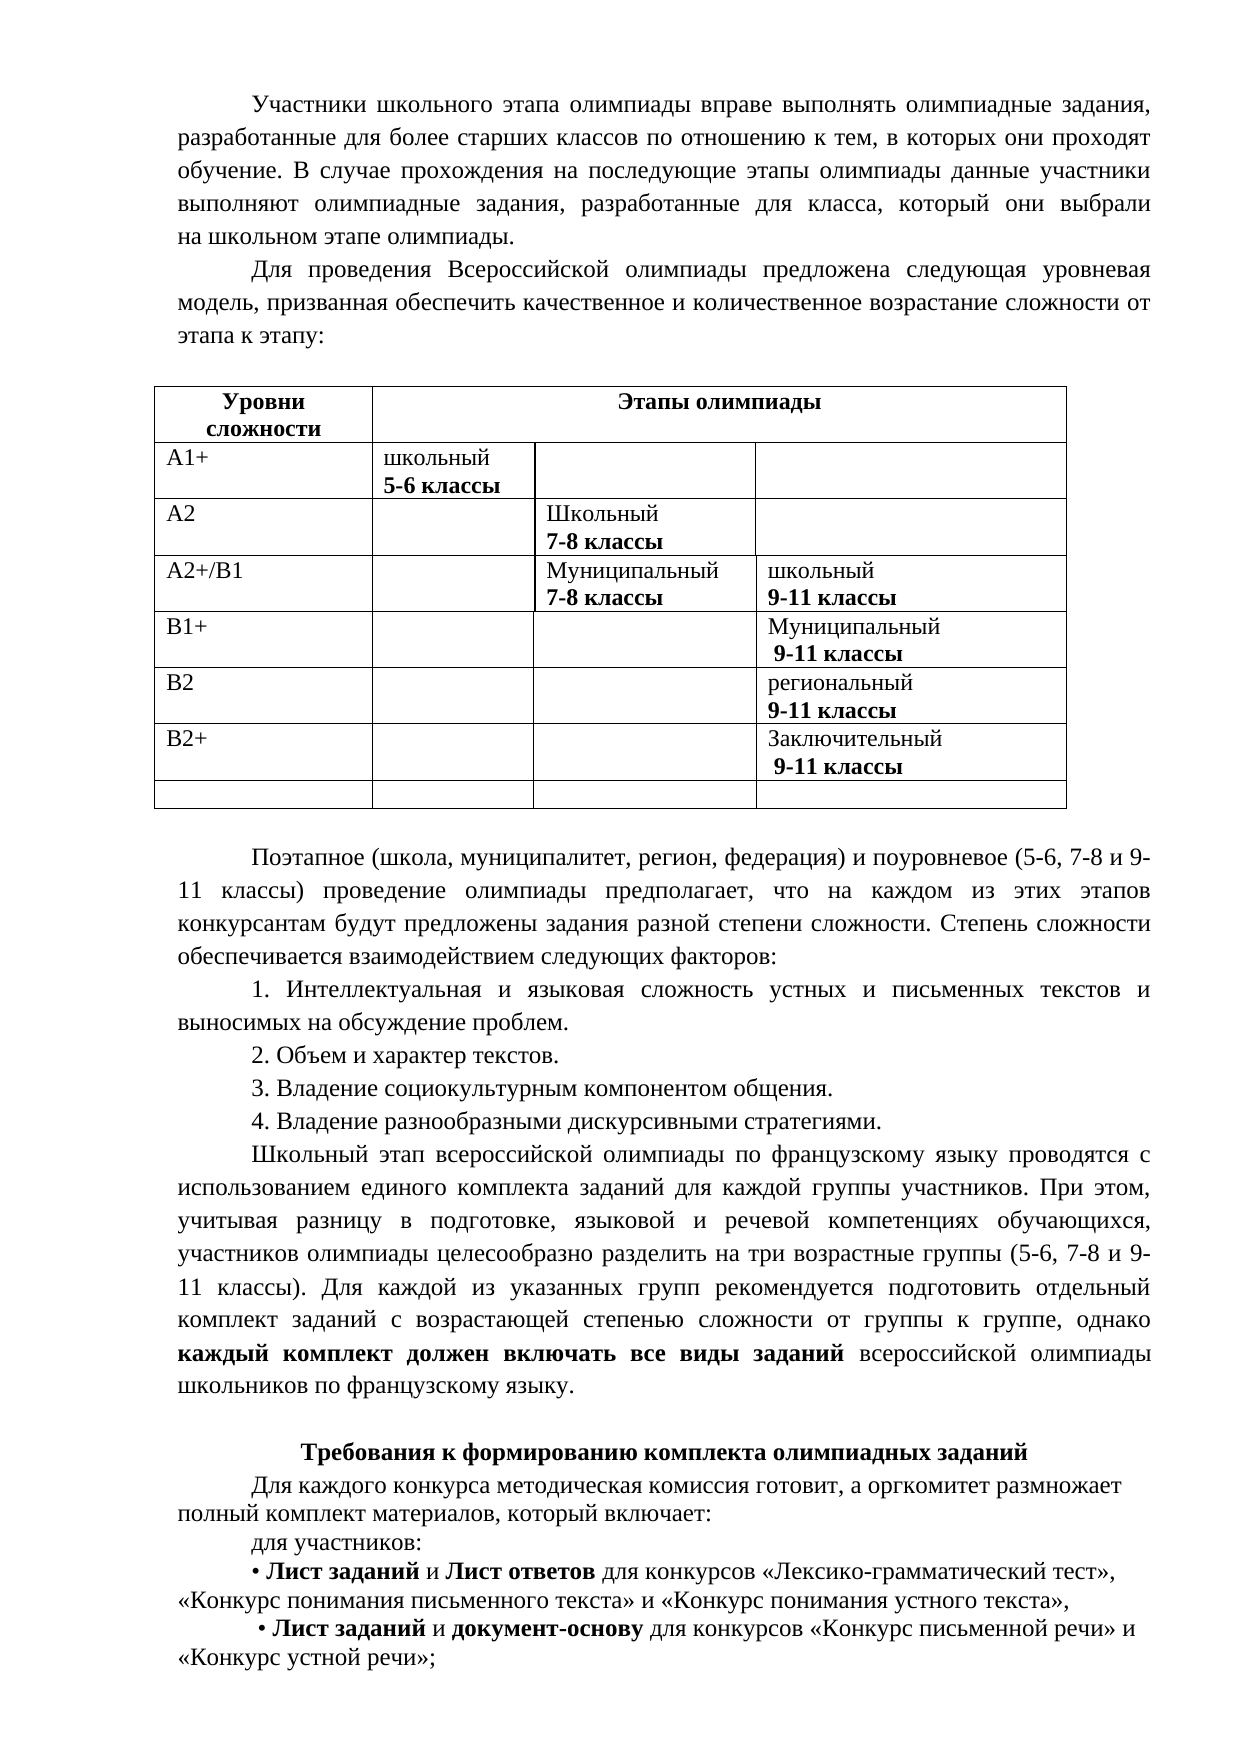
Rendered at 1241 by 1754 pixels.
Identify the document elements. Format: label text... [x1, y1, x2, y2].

text Требования к формированию комплекта олимпиадных заданий [177, 1437, 1152, 1465]
table_cell [756, 499, 1066, 554]
table_cell А2+/В1 [155, 556, 372, 611]
text 4. Владение разнообразными дискурсивными стратегиями. [177, 1106, 1152, 1135]
table_cell школьный 5-6 классы [373, 443, 534, 498]
table_cell В2 [155, 668, 372, 723]
text • Лист заданий и Лист ответов для конкурсов «Лексико-грамматический тест», «Конкурс понимания письменного текста» и «Конкурс понимания устного текста», [177, 1556, 1152, 1613]
text Школьный этап всероссийской олимпиады по французскому языку проводятся с использованием единого комплекта заданий для каждой группы участников. При этом, учитывая разницу в подготовке, языковой и речевой компетенциях обучающихся, участников олимпиады целесообразно разделить на три возрастные группы (5-6, 7-8 и 9- 11 классы). Для каждой из указанных групп рекомендуется подготовить отдельный комплект заданий с возрастающей степенью сложности от группы к группе, однако каждый комплект должен включать все виды заданий всероссийской олимпиады школьников по французскому языку. [177, 1139, 1152, 1399]
text 3. Владение социокультурным компонентом общения. [177, 1073, 1152, 1102]
text Участники школьного этапа олимпиады вправе выполнять олимпиадные задания, разработанные для более старших классов по отношению к тем, в которых они проходят обучение. В случае прохождения на последующие этапы олимпиады данные участники выполняют олимпиадные задания, разработанные для класса, который они выбрали на школьном этапе олимпиады. [177, 89, 1152, 249]
table_cell А2 [155, 499, 372, 554]
table_cell [373, 724, 533, 779]
table_cell [373, 612, 533, 667]
text 2. Объем и характер текстов. [177, 1040, 1152, 1069]
table_cell [373, 781, 533, 808]
text Для каждого конкурса методическая комиссия готовит, а оргкомитет размножает полный комплект материалов, который включает: [177, 1470, 1152, 1527]
text • Лист заданий и документ-основу для конкурсов «Конкурс письменной речи» и «Конкурс устной речи»; [177, 1613, 1152, 1671]
text 1. Интеллектуальная и языковая сложность устных и письменных текстов и выносимых на обсуждение проблем. [177, 974, 1152, 1036]
text Поэтапное (школа, муниципалитет, регион, федерация) и поуровневое (5-6, 7-8 и 9-11 классы) проведение олимпиады предполагает, что на каждом из этих этапов конкурсантам будут предложены задания разной степени сложности. Степень сложности обеспечивается взаимодействием следующих факторов: [177, 842, 1152, 970]
table_cell [373, 556, 534, 611]
table_cell В2+ [155, 724, 372, 779]
table_cell Муниципальный 7-8 классы [536, 556, 756, 611]
table_cell [373, 668, 533, 723]
table_cell Школьный 7-8 классы [536, 499, 755, 554]
table_cell [756, 443, 1066, 498]
table_cell школьный 9-11 классы [757, 556, 1066, 611]
table_cell [373, 499, 534, 554]
text для участников: [177, 1527, 1152, 1556]
table_cell В1+ [155, 612, 372, 667]
table_cell А1+ [155, 443, 372, 498]
table_cell Заключительный 9-11 классы [757, 724, 1066, 779]
table_cell [534, 781, 756, 808]
table_cell Муниципальный 9-11 классы [757, 612, 1066, 667]
table_cell [536, 443, 755, 498]
table_cell [155, 781, 372, 808]
table_cell [757, 781, 1066, 808]
table_header Этапы олимпиады [373, 387, 1066, 442]
table_cell [534, 668, 756, 723]
table_cell [534, 724, 756, 779]
text Для проведения Всероссийской олимпиады предложена следующая уровневая модель, призванная обеспечить качественное и количественное возрастание сложности от этапа к этапу: [177, 254, 1152, 348]
table_cell [534, 612, 756, 667]
table_header Уровни сложности [155, 387, 372, 442]
table_cell региональный 9-11 классы [757, 668, 1066, 723]
